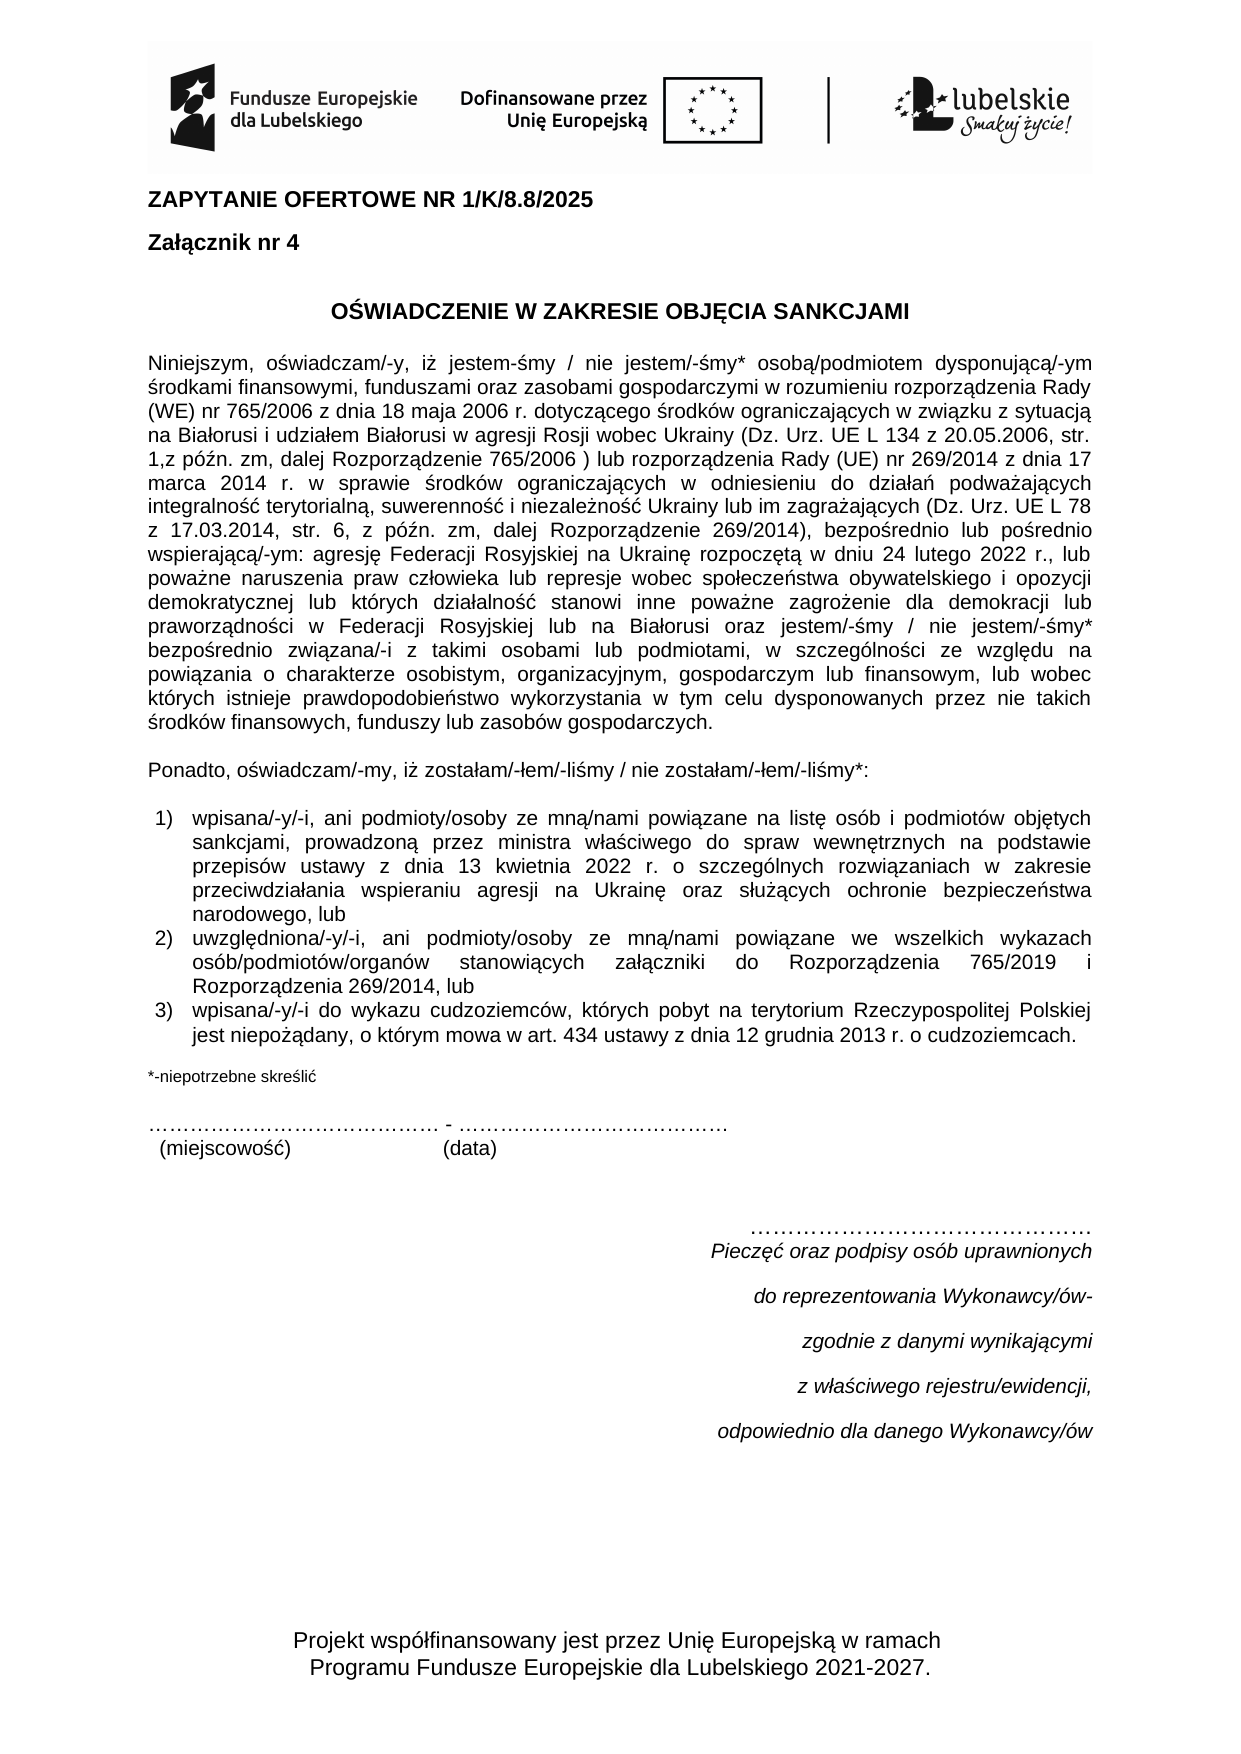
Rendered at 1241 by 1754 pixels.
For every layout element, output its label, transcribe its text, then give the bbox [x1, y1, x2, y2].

list wpisana/-y/-i, ani podmioty/osoby ze mną/nami powiązane na listę osób i podmiotów objętych sankcjami, prowadzoną przez ministra właściwego do spraw wewnętrznych na podstawie przepisów ustawy z dnia 13 kwietnia 2022 r. o szczególnych rozwiązaniach w zakresie przeciwdziałania wspieraniu agresji na Ukrainę oraz służących ochronie bezpieczeństwa narodowego, lub [154, 806, 1092, 926]
text zgodnie z danymi wynikającymi [148, 1329, 1092, 1353]
text ZAPYTANIE OFERTOWE NR 1/K/8.8/2025 [148, 186, 1092, 212]
text Pieczęć oraz podpisy osób uprawnionych [148, 1239, 1092, 1263]
list wpisana/-y/-i do wykazu cudzoziemców, których pobyt na terytorium Rzeczypospolitej Polskiej jest niepożądany, o którym mowa w art. 434 ustawy z dnia 12 grudnia 2013 r. o cudzoziemcach. [154, 997, 1092, 1046]
text ……………………………………… [148, 1213, 1092, 1239]
picture [147, 41, 1093, 174]
text OŚWIADCZENIE W ZAKRESIE OBJĘCIA SANKCJAMI [148, 298, 1092, 324]
list uwzględniona/-y/-i, ani podmioty/osoby ze mną/nami powiązane we wszelkich wykazach osób/podmiotów/organów stanowiących załączniki do Rozporządzenia 765/2019 i Rozporządzenia 269/2014, lub [154, 926, 1092, 997]
text z właściwego rejestru/ewidencji, [148, 1374, 1092, 1398]
text do reprezentowania Wykonawcy/ów- [148, 1284, 1092, 1308]
text odpowiednio dla danego Wykonawcy/ów [148, 1418, 1092, 1442]
text Niniejszym, oświadczam/-y, iż jestem-śmy / nie jestem/-śmy* osobą/podmiotem dysponującą/-ym środkami finansowymi, funduszami oraz zasobami gospodarczymi w rozumieniu rozporządzenia Rady (WE) nr 765/2006 z dnia 18 maja 2006 r. dotyczącego środków ograniczających w związku z sytuacją na Białorusi i udziałem Białorusi w agresji Rosji wobec Ukrainy (Dz. Urz. UE L 134 z 20.05.2006, str. 1,z późn. zm, dalej Rozporządzenie 765/2006 ) lub rozporządzenia Rady (UE) nr 269/2014 z dnia 17 marca 2014 r. w sprawie środków ograniczających w odniesieniu do działań podważających integralność terytorialną, suwerenność i niezależność Ukrainy lub im zagrażających (Dz. Urz. UE L 78 z 17.03.2014, str. 6, z późn. zm, dalej Rozporządzenie 269/2014), bezpośrednio lub pośrednio wspierającą/-ym: agresję Federacji Rosyjskiej na Ukrainę rozpoczętą w dniu 24 lutego 2022 r., lub poważne naruszenia praw człowieka lub represje wobec społeczeństwa obywatelskiego i opozycji demokratycznej lub których działalność stanowi inne poważne zagrożenie dla demokracji lub praworządności w Federacji Rosyjskiej lub na Białorusi oraz jestem/-śmy / nie jestem/-śmy* bezpośrednio związana/-i z takimi osobami lub podmiotami, w szczególności ze względu na powiązania o charakterze osobistym, organizacyjnym, gospodarczym lub finansowym, lub wobec których istnieje prawdopodobieństwo wykorzystania w tym celu dysponowanych przez nie takich środków finansowych, funduszy lub zasobów gospodarczych. [148, 351, 1092, 734]
text …………………………………… - ………………………………… [148, 1112, 1092, 1136]
text Załącznik nr 4 [148, 229, 1092, 255]
text Ponadto, oświadczam/-my, iż zostałam/-łem/-liśmy / nie zostałam/-łem/-liśmy*: [148, 758, 1092, 782]
text *-niepotrzebne skreślić [148, 1067, 1092, 1086]
text (miejscowość) (data) [148, 1136, 1092, 1160]
